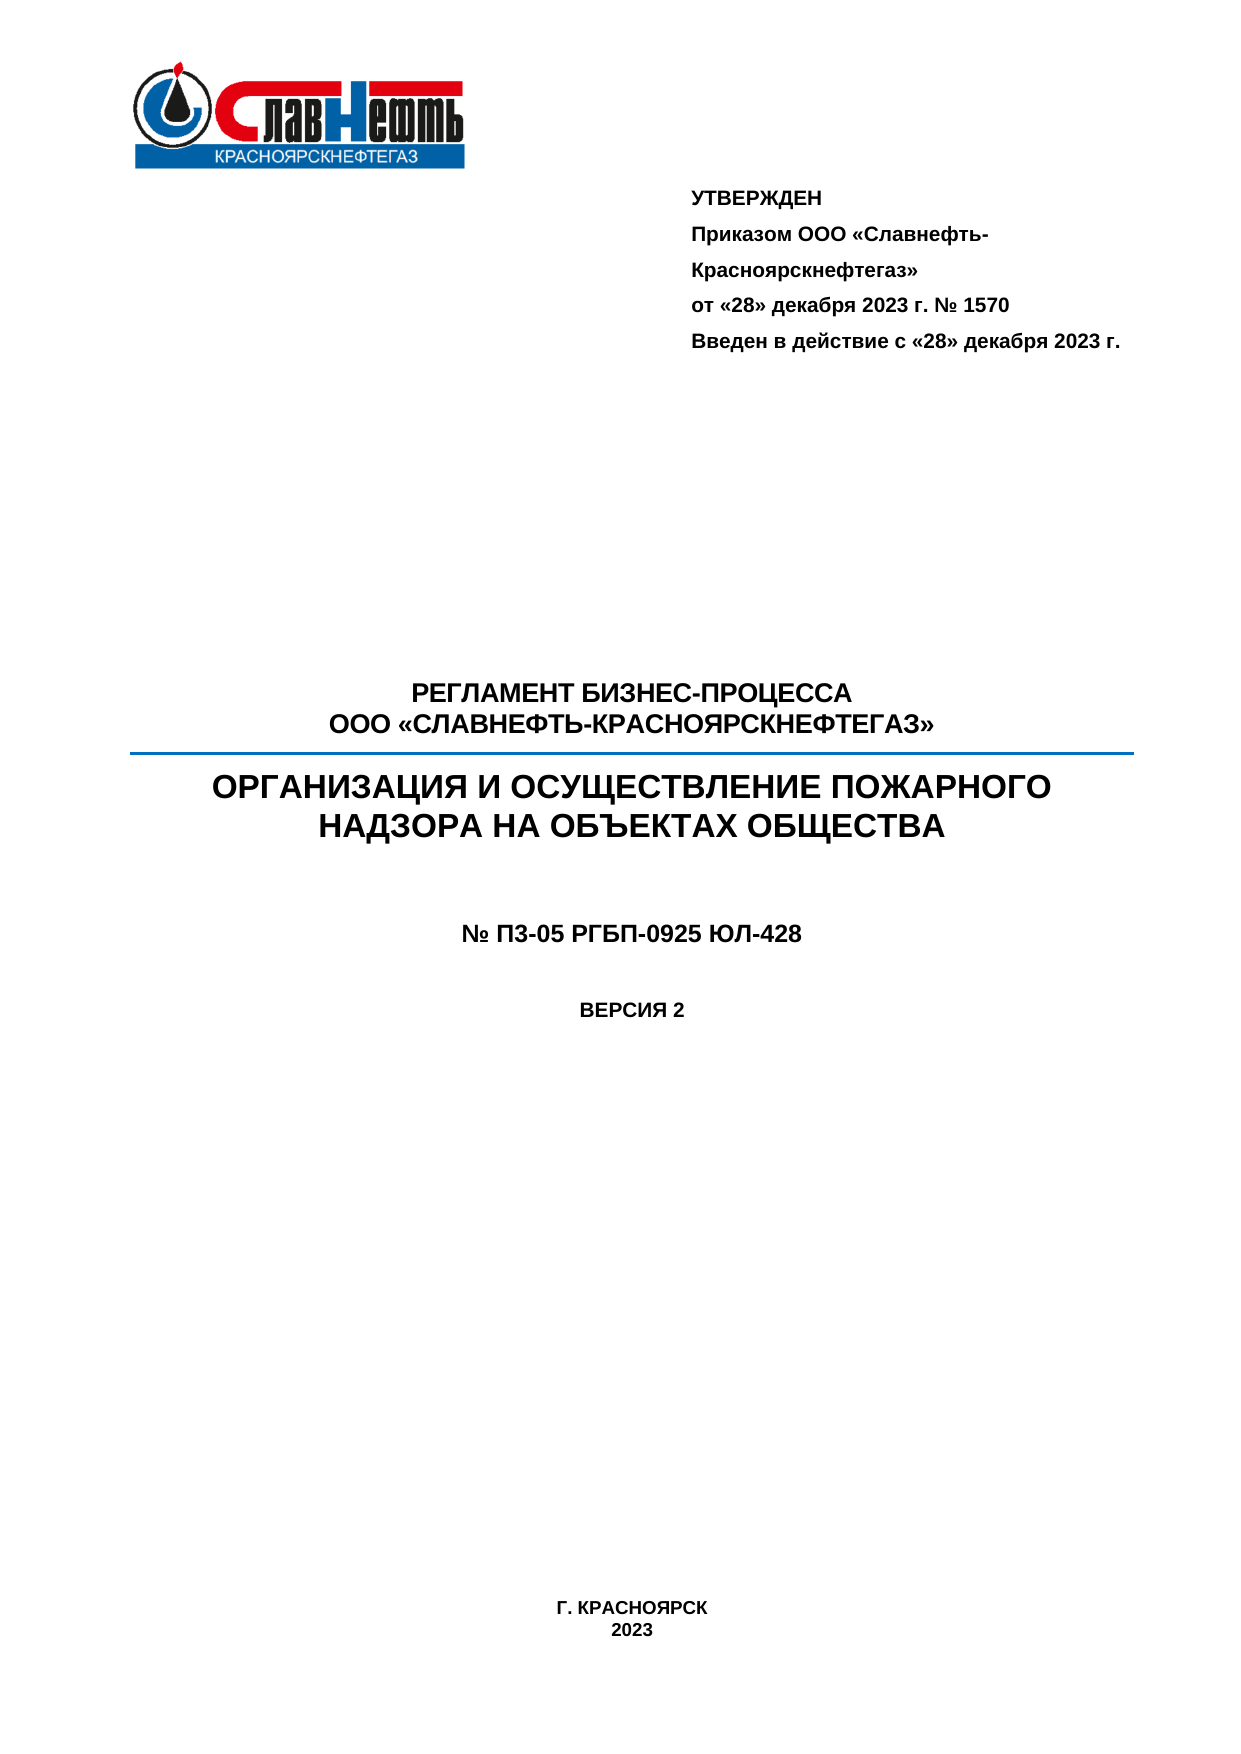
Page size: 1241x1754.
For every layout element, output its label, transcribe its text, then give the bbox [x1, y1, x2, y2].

table_header РЕГЛАМЕНТ БИЗНЕС-ПРОЦЕССА ООО «СЛАВНЕФТЬ-КРАСНОЯРСКНЕФТЕГАЗ» [130, 677, 1134, 752]
text 2023 [130, 1618, 1134, 1640]
text Приказом ООО «Славнефть-Красноярскнефтегаз» [691, 221, 1134, 281]
text Введен в действие с «28» декабря 2023 г. [691, 329, 1134, 353]
text Г. КРАСНОЯРСК [130, 1597, 1134, 1618]
table_cell ОРГАНИЗАЦИЯ И ОСУЩЕСТВЛЕНИЕ ПОЖАРНОГО НАДЗОРА НА ОБЪЕКТАХ ОБЩЕСТВА [130, 755, 1134, 919]
table_cell ВЕРСИЯ 2 [130, 998, 1134, 1022]
text УТВЕРЖДЕН [691, 186, 1134, 209]
table_cell № П3-05 РГБП-0925 ЮЛ-428 [130, 919, 1134, 998]
text от «28» декабря 2023 г. № 1570 [691, 293, 1134, 317]
